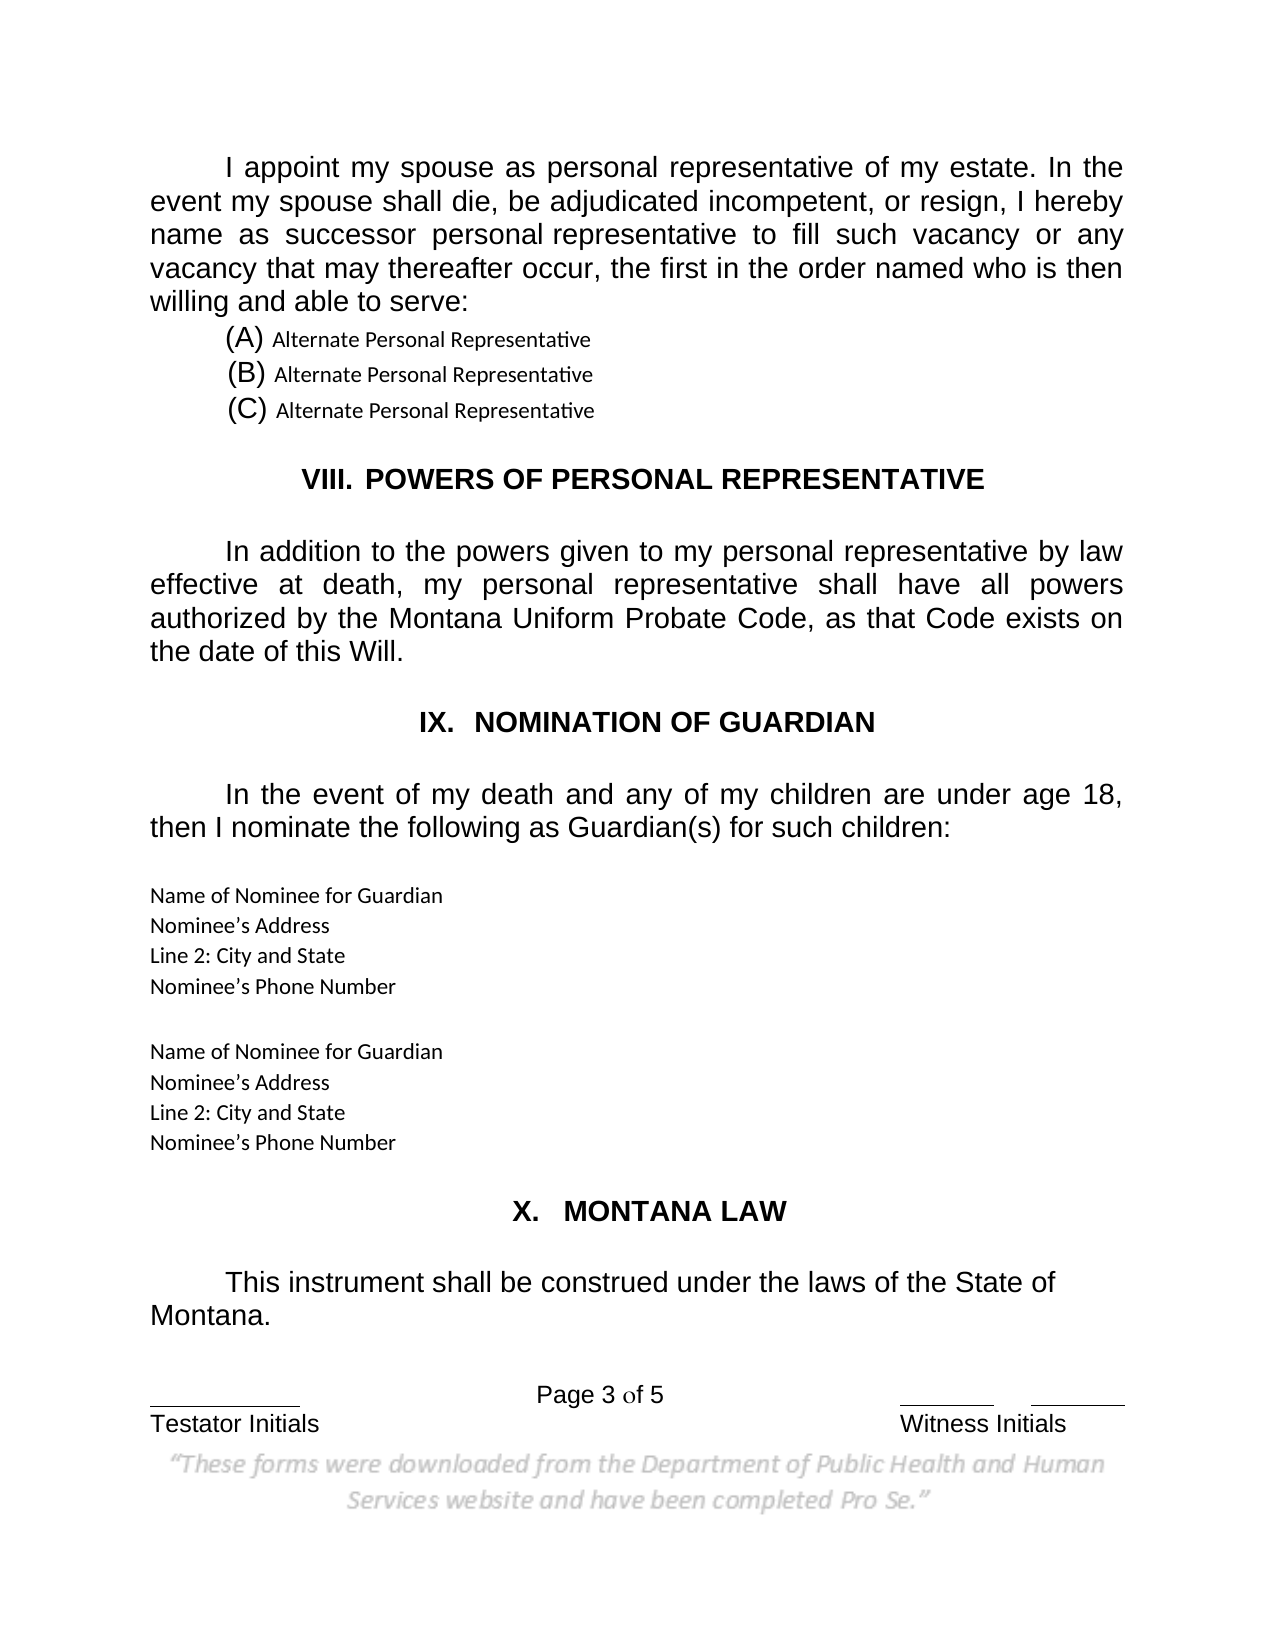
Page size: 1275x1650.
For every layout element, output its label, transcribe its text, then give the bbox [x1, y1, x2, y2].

text (B) [150, 355, 1125, 389]
subtitle MONTANA LAW [187, 1193, 1125, 1227]
text This instrument shall be construed under the laws of the State of Montana. [150, 1265, 1125, 1332]
text (C) [150, 391, 1125, 424]
text In addition to the powers given to my personal representative by law effective at death, my personal representative shall have all powers authorized by the Montana Uniform Probate Code, as that Code exists on the date of this Will. [150, 533, 1125, 668]
picture [150, 1437, 1124, 1530]
text In the event of my death and any of my children are under age 18, then I nominate the following as Guardian(s) for such children: [150, 777, 1125, 844]
text I appoint my spouse as personal representative of my estate. In the event my spouse shall die, be adjudicated incompetent, or resign, I hereby name as successor personal representative to fill such vacancy or any vacancy that may thereafter occur, the first in the order named who is then willing and able to serve: [150, 150, 1125, 318]
subtitle NOMINATION OF GUARDIAN [187, 705, 1125, 739]
text (A) [150, 320, 1125, 353]
subtitle POWERS OF PERSONAL REPRESENTATIVE [187, 462, 1125, 496]
